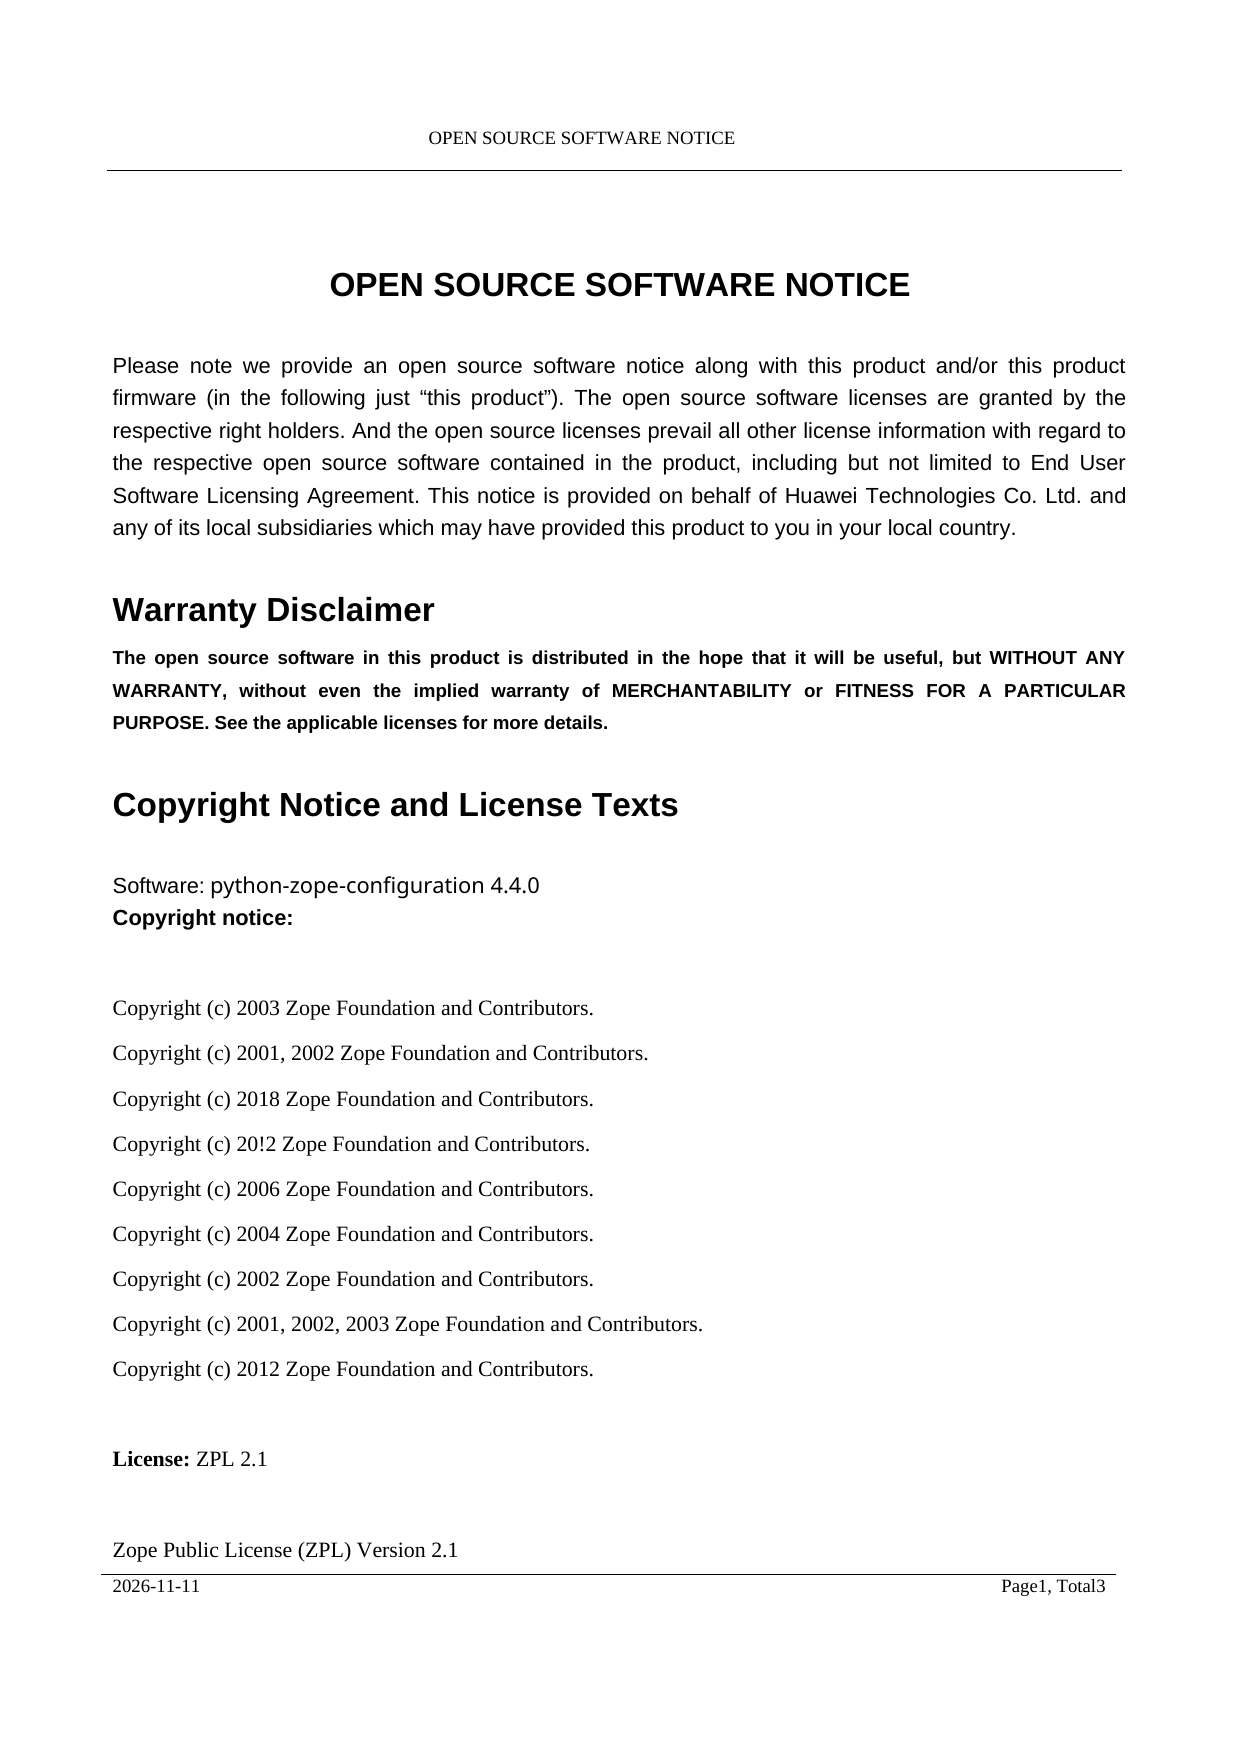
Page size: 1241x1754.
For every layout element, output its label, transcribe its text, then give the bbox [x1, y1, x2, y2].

text Copyright (c) 2002 Zope Foundation and Contributors. [112, 1262, 1128, 1295]
text Please note we provide an open source software notice along with this product and/or this product firmware (in the following just “this product”). The open source software licenses are granted by the respective right holders. And the open source licenses prevail all other license information with regard to the respective open source software contained in the product, including but not limited to End User Software Licensing Agreement. This notice is provided on behalf of Huawei Technologies Co. Ltd. and any of its local subsidiaries which may have provided this product to you in your local country. [112, 349, 1128, 544]
text Copyright (c) 2001, 2002 Zope Foundation and Contributors. [112, 1037, 1128, 1069]
text Warranty Disclaimer [112, 576, 1128, 641]
text The open source software in this product is distributed in the hope that it will be useful, but WITHOUT ANY WARRANTY, without even the implied warranty of MERCHANTABILITY or FITNESS FOR A PARTICULAR PURPOSE. See the applicable licenses for more details. [112, 641, 1128, 739]
text Copyright (c) 2012 Zope Foundation and Contributors. [112, 1352, 1128, 1385]
text Copyright (c) 2018 Zope Foundation and Contributors. [112, 1082, 1128, 1114]
text License: ZPL 2.1 [112, 1443, 1128, 1475]
text Copyright (c) 2006 Zope Foundation and Contributors. [112, 1172, 1128, 1204]
text Software: python-zope-configuration 4.4.0 [112, 869, 1128, 901]
text OPEN SOURCE SOFTWARE NOTICE [112, 251, 1128, 316]
text Copyright notice: [112, 901, 1128, 934]
text Zope Public License (ZPL) Version 2.1 [112, 1533, 1128, 1565]
text Copyright Notice and License Texts [112, 771, 1128, 836]
text Copyright (c) 20!2 Zope Foundation and Contributors. [112, 1127, 1128, 1159]
text Copyright (c) 2003 Zope Foundation and Contributors. [112, 992, 1128, 1024]
text Copyright (c) 2001, 2002, 2003 Zope Foundation and Contributors. [112, 1307, 1128, 1340]
text Copyright (c) 2004 Zope Foundation and Contributors. [112, 1217, 1128, 1250]
